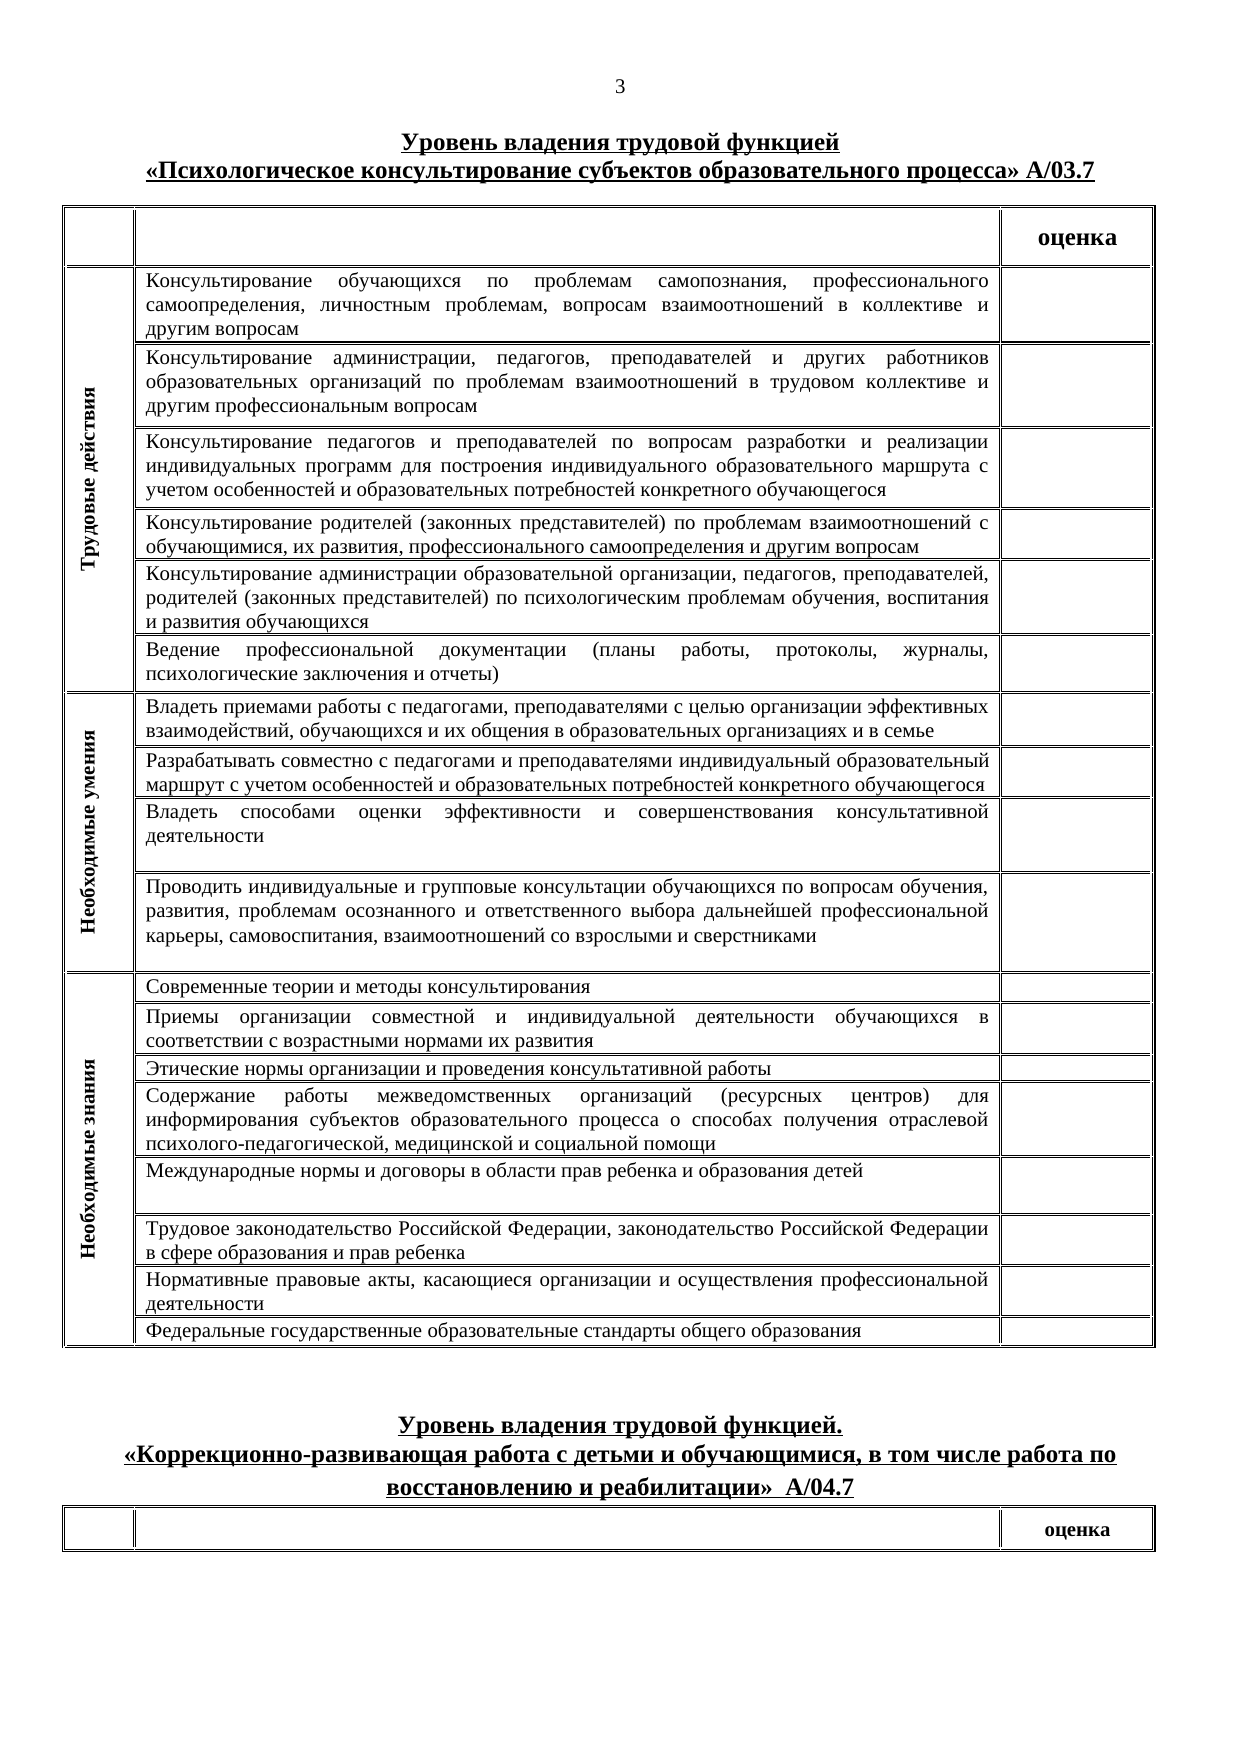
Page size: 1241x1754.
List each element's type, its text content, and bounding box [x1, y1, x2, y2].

table_cell [1002, 745, 1152, 796]
table_cell Необходимые умения [64, 691, 134, 971]
table_cell Международные нормы и договоры в области прав ребенка и образования детей [136, 1158, 999, 1212]
table_cell Консультирование администрации, педагогов, преподавателей и других работников образовательных организаций по проблемам взаимоотношений в трудовом коллективе и другим профессиональным вопросам [136, 345, 999, 426]
table_cell [1002, 971, 1152, 1001]
table_cell [1002, 426, 1152, 507]
text Уровень владения трудовой функцией. [75, 1401, 1165, 1439]
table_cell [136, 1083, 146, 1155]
table_header оценка [1001, 1508, 1152, 1549]
table_cell Владеть способами оценки эффективности и совершенствования консультативной деятельности [136, 799, 999, 871]
table_cell Трудовые действия [64, 265, 134, 691]
table_cell Консультирование обучающихся по проблемам самопознания, профессионального самоопределения, личностным проблемам, вопросам взаимоотношений в коллективе и другим вопросам [136, 268, 999, 341]
table_cell [1002, 1080, 1152, 1155]
table_cell Ведение профессиональной документации (планы работы, протоколы, журналы, психологические заключения и отчеты) [136, 636, 999, 691]
table_cell Федеральные государственные образовательные стандарты общего образования [134, 1315, 1001, 1345]
table_cell Консультирование педагогов и преподавателей по вопросам разработки и реализации индивидуальных программ для построения индивидуального образовательного маршрута с учетом особенностей и образовательных потребностей конкретного обучающегося [136, 429, 999, 507]
table_cell Необходимые знания [65, 971, 134, 1345]
table_cell [1001, 796, 1154, 871]
text «Психологическое консультирование субъектов образовательного процесса» A/03.7 [75, 155, 1165, 184]
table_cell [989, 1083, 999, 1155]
table_cell [1002, 1213, 1152, 1264]
table_cell [1002, 341, 1152, 426]
table_cell Трудовое законодательство Российской Федерации, законодательство Российской Федерации в сфере образования и прав ребенка [136, 1216, 999, 1264]
text «Коррекционно-развивающая работа с детьми и обучающимися, в том числе работа по восстановлению и реабилитации» A/04.7 [75, 1439, 1165, 1500]
table_header [65, 208, 134, 265]
table_cell [1002, 1053, 1152, 1080]
table_cell Проводить индивидуальные и групповые консультации обучающихся по вопросам обучения, развития, проблемам осознанного и ответственного выбора дальнейшей профессиональной карьеры, самовоспитания, взаимоотношений со взрослыми и сверстниками [136, 874, 999, 971]
table_cell [1001, 633, 1154, 691]
table_cell Этические нормы организации и проведения консультативной работы [136, 1056, 999, 1080]
table_cell Современные теории и методы консультирования [136, 974, 999, 1001]
table_cell [1001, 265, 1154, 341]
table_cell [1001, 558, 1154, 633]
table_cell [1001, 1155, 1154, 1212]
table_cell [1001, 1315, 1154, 1345]
table_header [65, 1508, 134, 1549]
table_cell [1001, 871, 1154, 971]
table_cell [1002, 1264, 1152, 1315]
table_cell [1002, 507, 1152, 558]
table_header [134, 1506, 1001, 1549]
table_header [134, 206, 1001, 265]
table_cell Консультирование родителей (законных представителей) по проблемам взаимоотношений с обучающимися, их развития, профессионального самоопределения и другим вопросам [136, 510, 999, 558]
table_cell Приемы организации совместной и индивидуальной деятельности обучающихся в соответствии с возрастными нормами их развития [136, 1004, 999, 1052]
text Уровень владения трудовой функцией [75, 127, 1165, 155]
table_cell [1001, 1001, 1154, 1052]
table_cell Разрабатывать совместно с педагогами и преподавателями индивидуальный образовательный маршрут с учетом особенностей и образовательных потребностей конкретного обучающегося [136, 748, 999, 796]
table_cell [1001, 691, 1154, 745]
table_cell Консультирование администрации образовательной организации, педагогов, преподавателей, родителей (законных представителей) по психологическим проблемам обучения, воспитания и развития обучающихся [136, 561, 999, 633]
table_cell Владеть приемами работы с педагогами, преподавателями с целью организации эффективных взаимодействий, обучающихся и их общения в образовательных организациях и в семье [136, 694, 999, 745]
table_cell Нормативные правовые акты, касающиеся организации и осуществления профессиональной деятельности [136, 1267, 999, 1315]
table_header оценка [1001, 208, 1152, 265]
